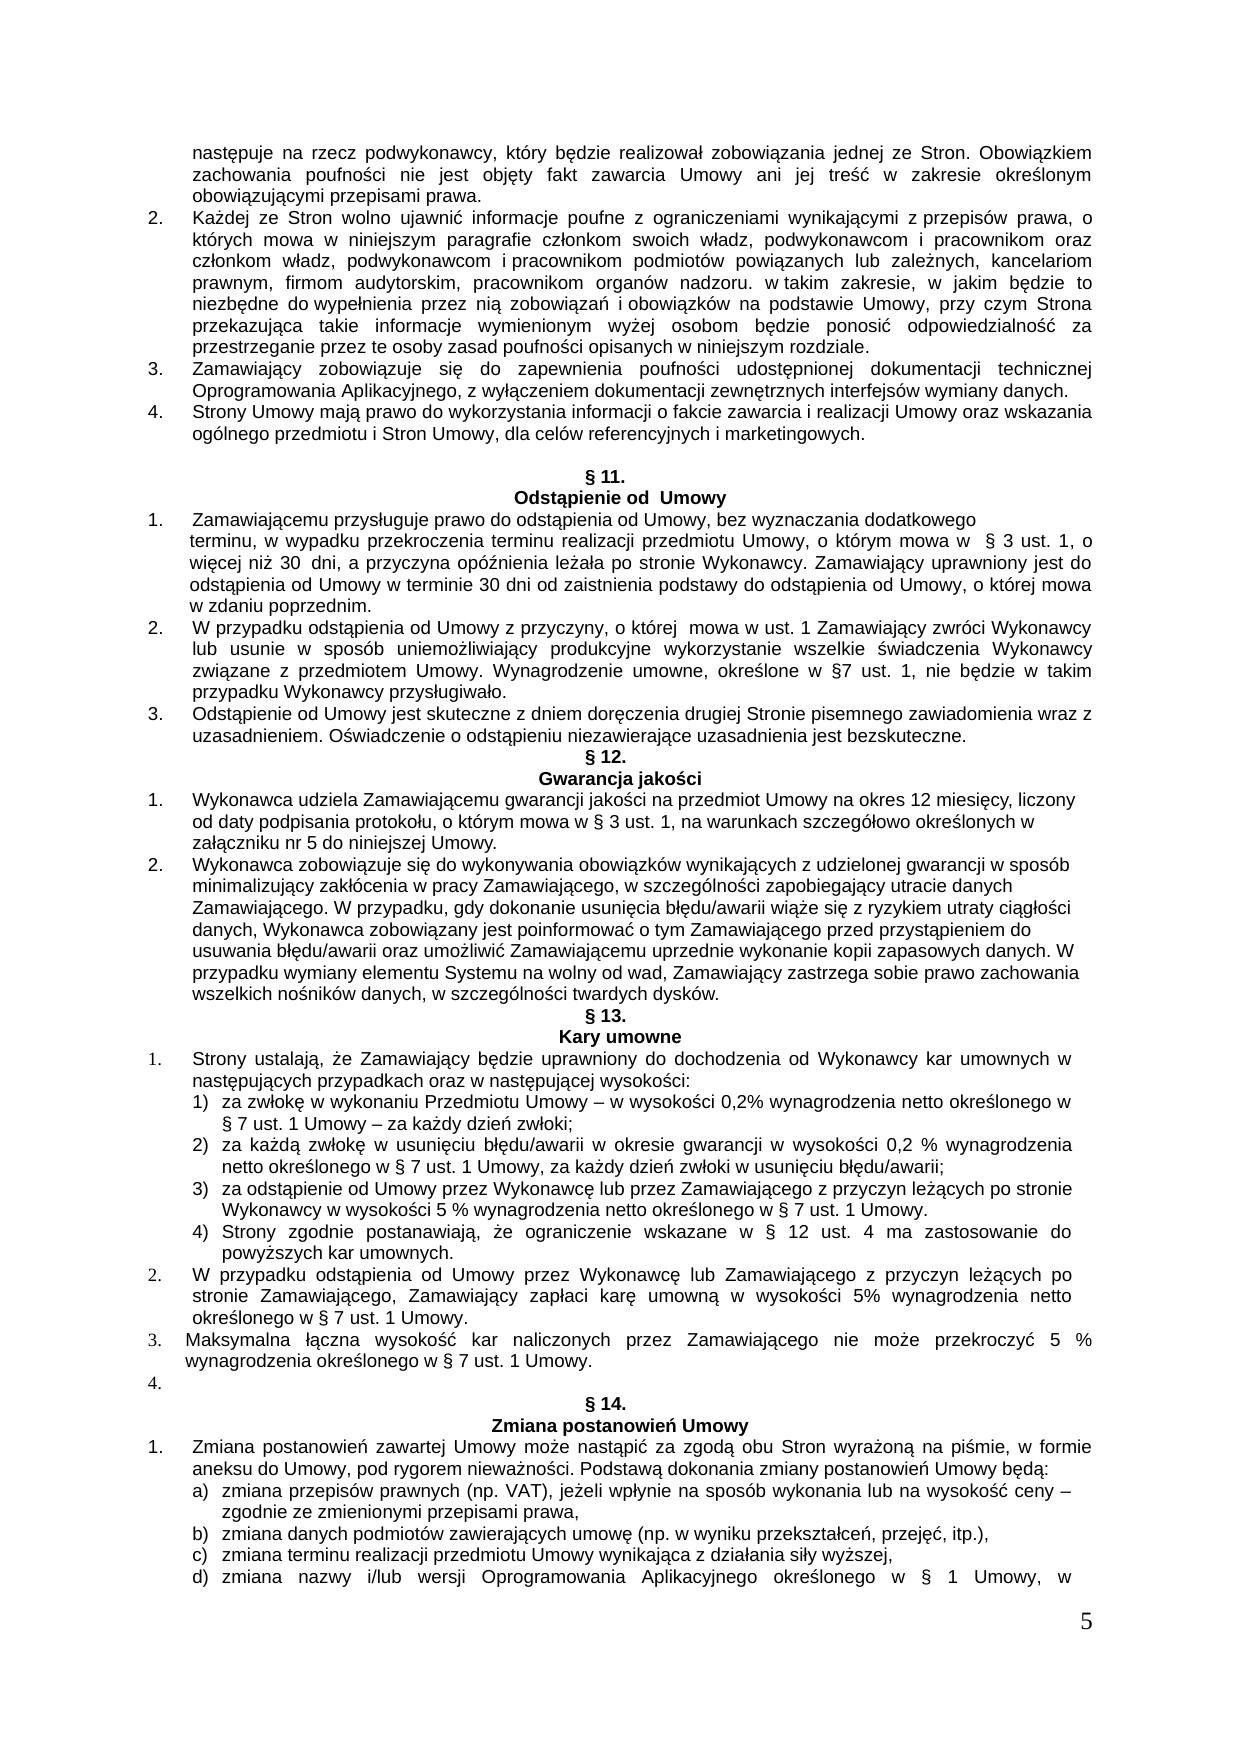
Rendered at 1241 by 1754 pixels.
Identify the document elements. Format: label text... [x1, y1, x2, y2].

list zmiana danych podmiotów zawierających umowę (np. w wyniku przekształceń, przejęć, itp.), [192, 1523, 1072, 1544]
list Każdej ze Stron wolno ujawnić informacje poufne z ograniczeniami wynikającymi z przepisów prawa, o których mowa w niniejszym paragrafie członkom swoich władz, podwykonawcom i pracownikom oraz członkom władz, podwykonawcom i pracownikom podmiotów powiązanych lub zależnych, kancelariom prawnym, firmom audytorskim, pracownikom organów nadzoru. w takim zakresie, w jakim będzie to niezbędne do wypełnienia przez nią zobowiązań i obowiązków na podstawie Umowy, przy czym Strona przekazująca takie informacje wymienionym wyżej osobom będzie ponosić odpowiedzialność za przestrzeganie przez te osoby zasad poufności opisanych w niniejszym rozdziale. [148, 207, 1092, 358]
list za każdą zwłokę w usunięciu błędu/awarii w okresie gwarancji w wysokości 0,2 % wynagrodzenia netto określonego w § 7 ust. 1 Umowy, za każdy dzień zwłoki w usunięciu błędu/awarii; [192, 1134, 1072, 1177]
list Zmiana postanowień zawartej Umowy może nastąpić za zgodą obu Stron wyrażoną na piśmie, w formie aneksu do Umowy, pod rygorem nieważności. Podstawą dokonania zmiany postanowień Umowy będą: [148, 1436, 1092, 1479]
list Strony zgodnie postanawiają, że ograniczenie wskazane w § 12 ust. 4 ma zastosowanie do powyższych kar umownych. [192, 1220, 1072, 1263]
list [192, 1566, 1072, 1587]
subtitle Zmiana postanowień Umowy [148, 1415, 1092, 1436]
subtitle Gwarancja jakości [148, 767, 1092, 789]
list W przypadku odstąpienia od Umowy z przyczyny, o której mowa w ust. 1 Zamawiający zwróci Wykonawcy lub usunie w sposób uniemożliwiający produkcyjne wykorzystanie wszelkie świadczenia Wykonawcy związane z przedmiotem Umowy. Wynagrodzenie umowne, określone w §7 ust. 1, nie będzie w takim przypadku Wykonawcy przysługiwało. [148, 617, 1092, 703]
list Zamawiający zobowiązuje się do zapewnienia poufności udostępnionej dokumentacji technicznej Oprogramowania Aplikacyjnego, z wyłączeniem dokumentacji zewnętrznych interfejsów wymiany danych. [148, 358, 1092, 401]
list W przypadku odstąpienia od Umowy przez Wykonawcę lub Zamawiającego z przyczyn leżących po stronie Zamawiającego, Zamawiający zapłaci karę umowną w wysokości 5% wynagrodzenia netto określonego w § 7 ust. 1 Umowy. [148, 1263, 1072, 1328]
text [192, 142, 1092, 207]
list Odstąpienie od Umowy jest skuteczne z dniem doręczenia drugiej Stronie pisemnego zawiadomienia wraz z uzasadnieniem. Oświadczenie o odstąpieniu niezawierające uzasadnienia jest bezskuteczne. [148, 703, 1092, 746]
list zmiana przepisów prawnych (np. VAT), jeżeli wpłynie na sposób wykonania lub na wysokość ceny – zgodnie ze zmienionymi przepisami prawa, [192, 1479, 1072, 1523]
list Strony Umowy mają prawo do wykorzystania informacji o fakcie zawarcia i realizacji Umowy oraz wskazania ogólnego przedmiotu i Stron Umowy, dla celów referencyjnych i marketingowych. [148, 401, 1092, 444]
subtitle Odstąpienie od Umowy [148, 487, 1092, 509]
list Maksymalna łączna wysokość kar naliczonych przez Zamawiającego nie może przekroczyć 5 % wynagrodzenia określonego w § 7 ust. 1 Umowy. [148, 1328, 1092, 1372]
list zmiana terminu realizacji przedmiotu Umowy wynikająca z działania siły wyższej, [192, 1544, 1072, 1566]
list za odstąpienie od Umowy przez Wykonawcę lub przez Zamawiającego z przyczyn leżących po stronie Wykonawcy w wysokości 5 % wynagrodzenia netto określonego w § 7 ust. 1 Umowy. [192, 1177, 1072, 1220]
subtitle Kary umowne [148, 1026, 1092, 1048]
subtitle Wykonawca udziela Zamawiającemu gwarancji jakości na przedmiot Umowy na okres 12 miesięcy, liczony od daty podpisania protokołu, o którym mowa w § 3 ust. 1, na warunkach szczegółowo określonych w załączniku nr 5 do niniejszej Umowy. [148, 789, 1092, 854]
list Zamawiającemu przysługuje prawo do odstąpienia od Umowy, bez wyznaczania dodatkowego [148, 509, 1092, 530]
subtitle Wykonawca zobowiązuje się do wykonywania obowiązków wynikających z udzielonej gwarancji w sposób minimalizujący zakłócenia w pracy Zamawiającego, w szczególności zapobiegający utracie danych Zamawiającego. W przypadku, gdy dokonanie usunięcia błędu/awarii wiąże się z ryzykiem utraty ciągłości danych, Wykonawca zobowiązany jest poinformować o tym Zamawiającego przed przystąpieniem do usuwania błędu/awarii oraz umożliwić Zamawiającemu uprzednie wykonanie kopii zapasowych danych. W przypadku wymiany elementu Systemu na wolny od wad, Zamawiający zastrzega sobie prawo zachowania wszelkich nośników danych, w szczególności twardych dysków. [148, 854, 1092, 1005]
text terminu, w wypadku przekroczenia terminu realizacji przedmiotu Umowy, o którym mowa w § 3 ust. 1, o więcej niż 30 dni, a przyczyna opóźnienia leżała po stronie Wykonawcy. Zamawiający uprawniony jest do odstąpienia od Umowy w terminie 30 dni od zaistnienia podstawy do odstąpienia od Umowy, o której mowa w zdaniu poprzednim. [189, 530, 1092, 617]
list Strony ustalają, że Zamawiający będzie uprawniony do dochodzenia od Wykonawcy kar umownych w następujących przypadkach oraz w następującej wysokości: [148, 1048, 1072, 1091]
list za zwłokę w wykonaniu Przedmiotu Umowy – w wysokości 0,2% wynagrodzenia netto określonego w § 7 ust. 1 Umowy – za każdy dzień zwłoki; [192, 1091, 1072, 1134]
